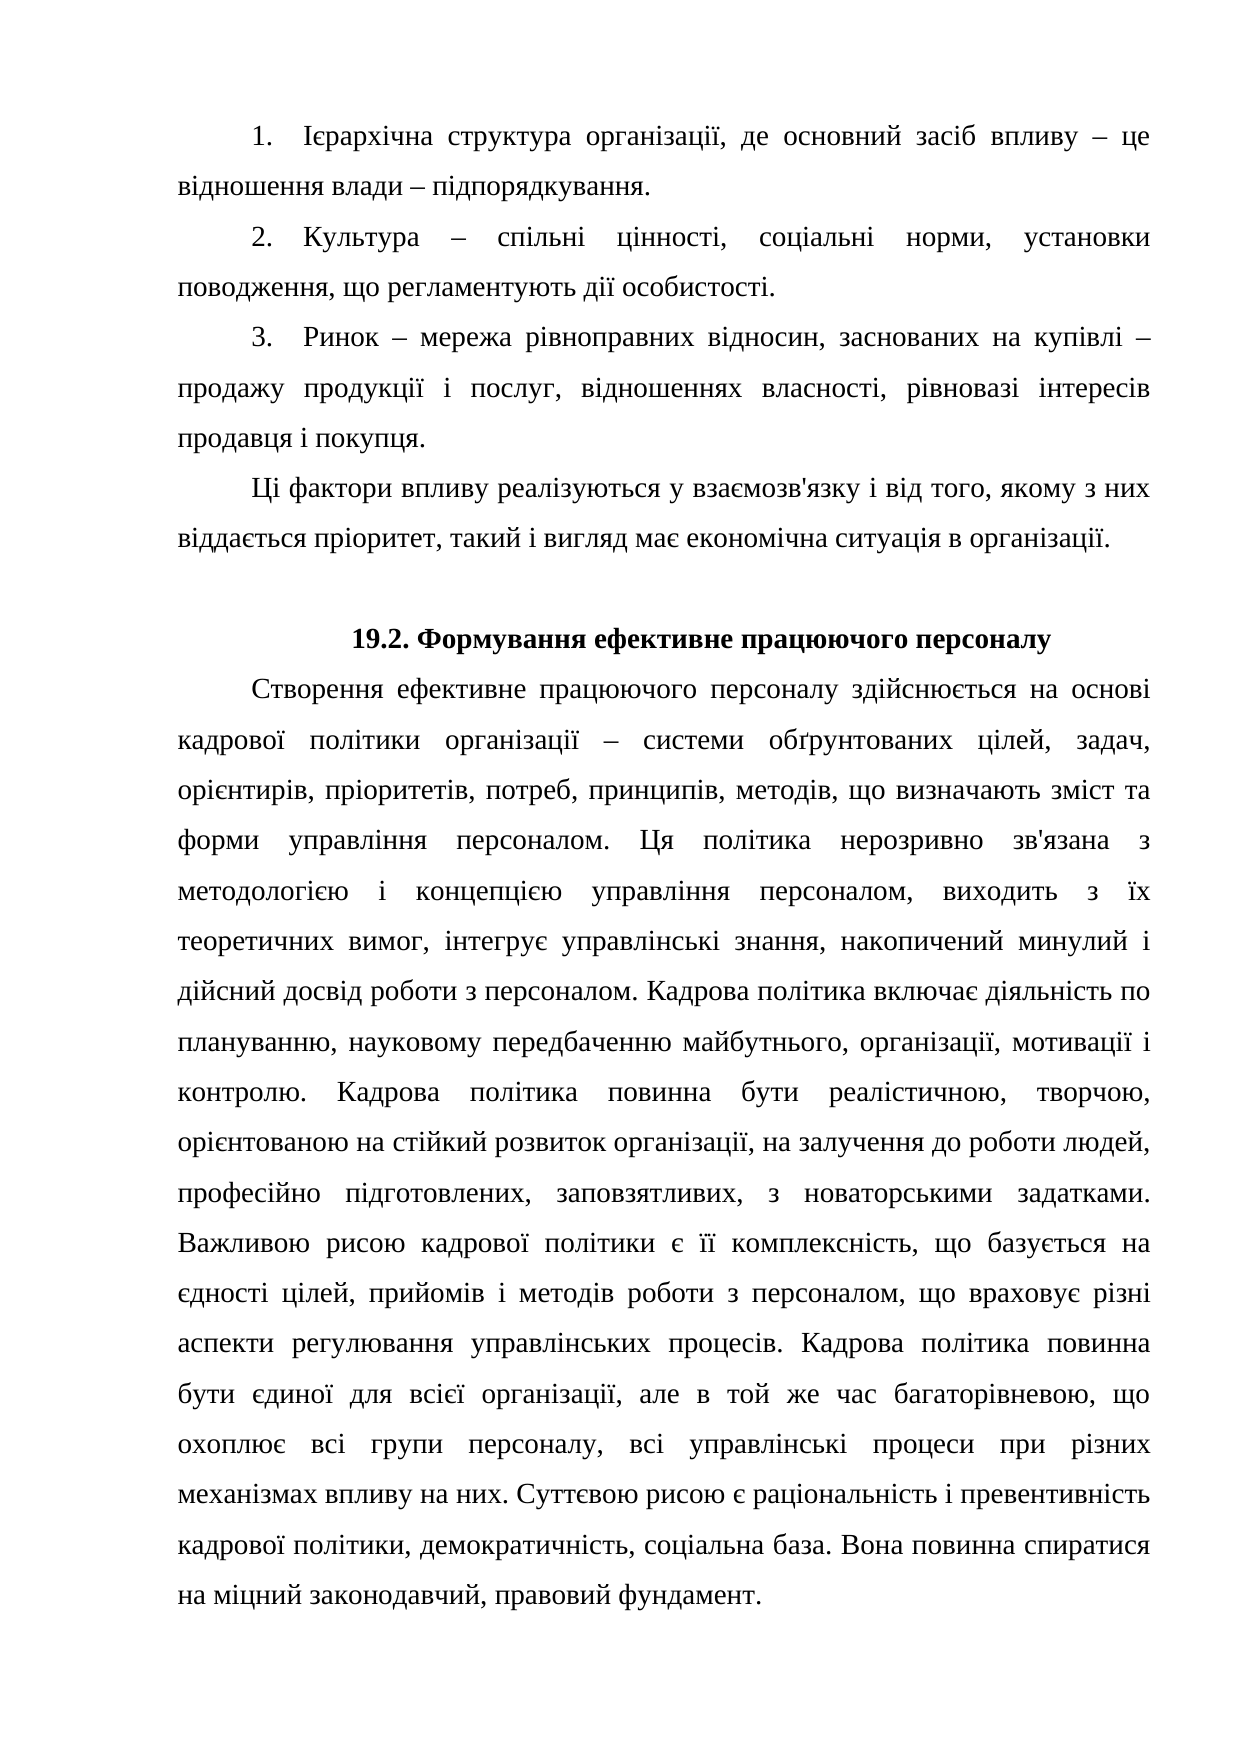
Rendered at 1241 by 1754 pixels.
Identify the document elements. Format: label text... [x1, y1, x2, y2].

list Ієрархічна структура організації, де основний засіб впливу – це відношення влади – підпорядкування. [177, 118, 1152, 202]
list Ринок – мережа рівноправних відносин, заснованих на купівлі – продажу продукції і послуг, відношеннях власності, рівновазі інтересів продавця і покупця. [177, 319, 1152, 453]
text 19.2. Формування ефективне працюючого персоналу [177, 621, 1152, 655]
text Створення ефективне працюючого персоналу здійснюється на основі кадрової політики організації – системи обґрунтованих цілей, задач, орієнтирів, пріоритетів, потреб, принципів, методів, що визначають зміст та форми управління персоналом. Ця політика нерозривно зв'язана з методологією і концепцією управління персоналом, виходить з їх теоретичних вимог, інтегрує управлінські знання, накопичений минулий і дійсний досвід роботи з персоналом. Кадрова політика включає діяльність по плануванню, науковому передбаченню майбутнього, організації, мотивації і контролю. Кадрова політика повинна бути реалістичною, творчою, орієнтованою на стійкий розвиток організації, на залучення до роботи людей, професійно підготовлених, заповзятливих, з новаторськими задатками. Важливою рисою кадрової політики є її комплексність, що базується на єдності цілей, прийомів і методів роботи з персоналом, що враховує різні аспекти регулювання управлінських процесів. Кадрова політика повинна бути єдиної для всієї організації, але в той же час багаторівневою, що охоплює всі групи персоналу, всі управлінські процеси при різних механізмах впливу на них. Суттєвою рисою є раціональність і превентивність кадрової політики, демократичність, соціальна база. Вона повинна спиратися на міцний законодавчий, правовий фундамент. [177, 672, 1152, 1611]
list Культура – спільні цінності, соціальні норми, установки поводження, що регламентують дії особистості. [177, 219, 1152, 303]
text Ці фактори впливу реалізуються у взаємозв'язку і від того, якому з них віддається пріоритет, такий і вигляд має економічна ситуація в організації. [177, 470, 1152, 554]
